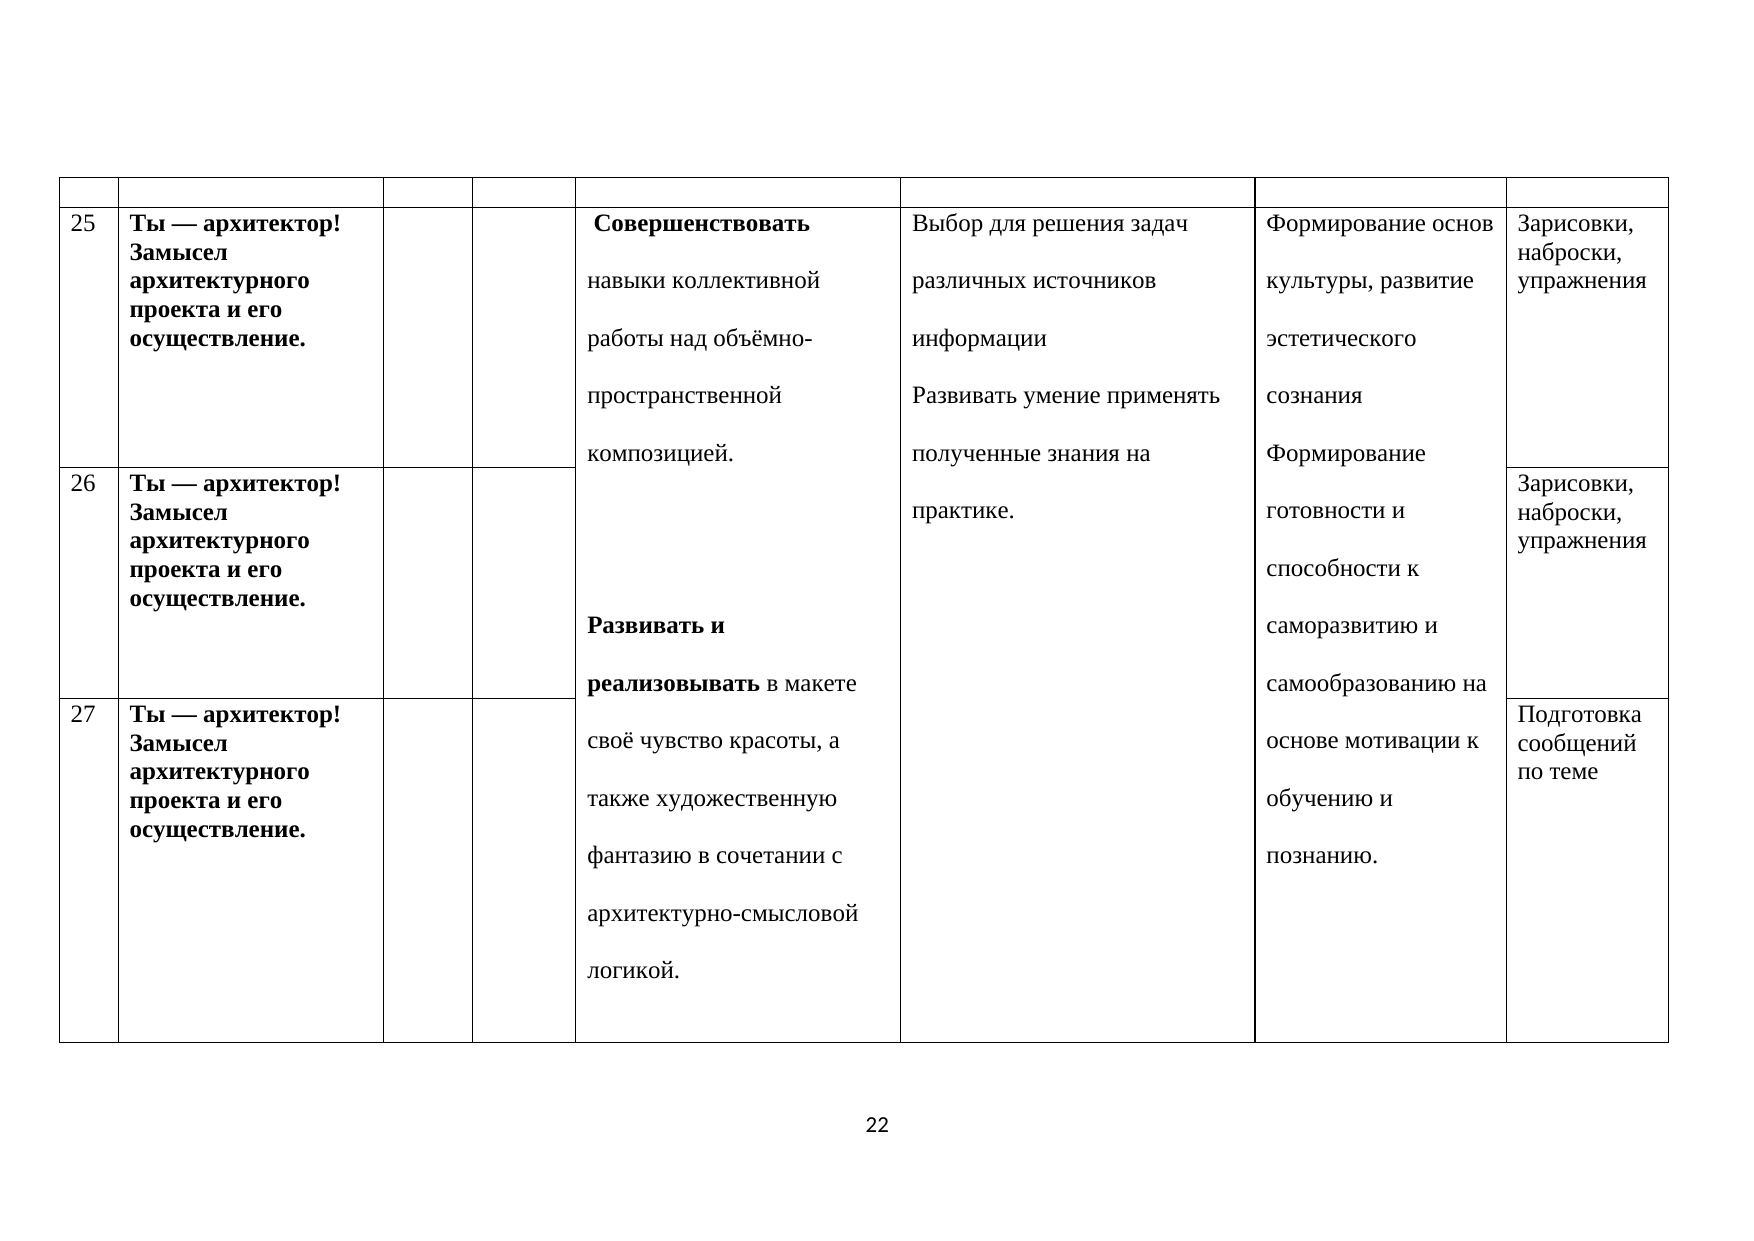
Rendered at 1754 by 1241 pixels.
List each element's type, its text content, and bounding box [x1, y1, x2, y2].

table_cell 27 [60, 699, 118, 1042]
table_cell Формирование основ культуры, развитие эстетического сознания Формирование готовности и способности к саморазвитию и самообразованию на основе мотивации к обучению и познанию. [1256, 208, 1506, 1042]
table_cell Подготовка сообщений по теме [1507, 699, 1668, 1042]
table_cell [384, 699, 472, 1042]
table_cell Выбор для решения задач различных источников информации Развивать умение применять полученные знания на практике. [901, 208, 1254, 1042]
table_cell [473, 468, 575, 698]
table_cell [473, 699, 575, 1042]
table_cell 26 [60, 468, 118, 698]
table_cell Совершенствовать навыки коллективной работы над объёмно-пространственной композицией. Развивать и реализовывать в макете своё чувство красоты, а также художественную фантазию в сочетании с архитектурно-смысловой логикой. [576, 208, 900, 1042]
table_cell Ты — архитектор! Замысел архитектурного проекта и его осуществление. [119, 208, 383, 467]
table_cell Ты — архитектор! Замысел архитектурного проекта и его осуществление. [119, 468, 383, 698]
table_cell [901, 178, 1254, 207]
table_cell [1256, 178, 1506, 207]
table_cell Ты — архитектор! Замысел архитектурного проекта и его осуществление. [119, 699, 383, 1042]
table_cell 25 [60, 208, 118, 467]
table_cell [473, 178, 575, 207]
table_cell Зарисовки, наброски, упражнения [1507, 208, 1668, 467]
table_cell [384, 468, 472, 698]
table_cell [384, 208, 472, 467]
table_cell Зарисовки, наброски, упражнения [1507, 468, 1668, 698]
table_cell [384, 178, 472, 207]
table_cell 24 [60, 178, 118, 207]
table_cell [473, 208, 575, 467]
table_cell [119, 178, 383, 207]
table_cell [1507, 178, 1668, 207]
